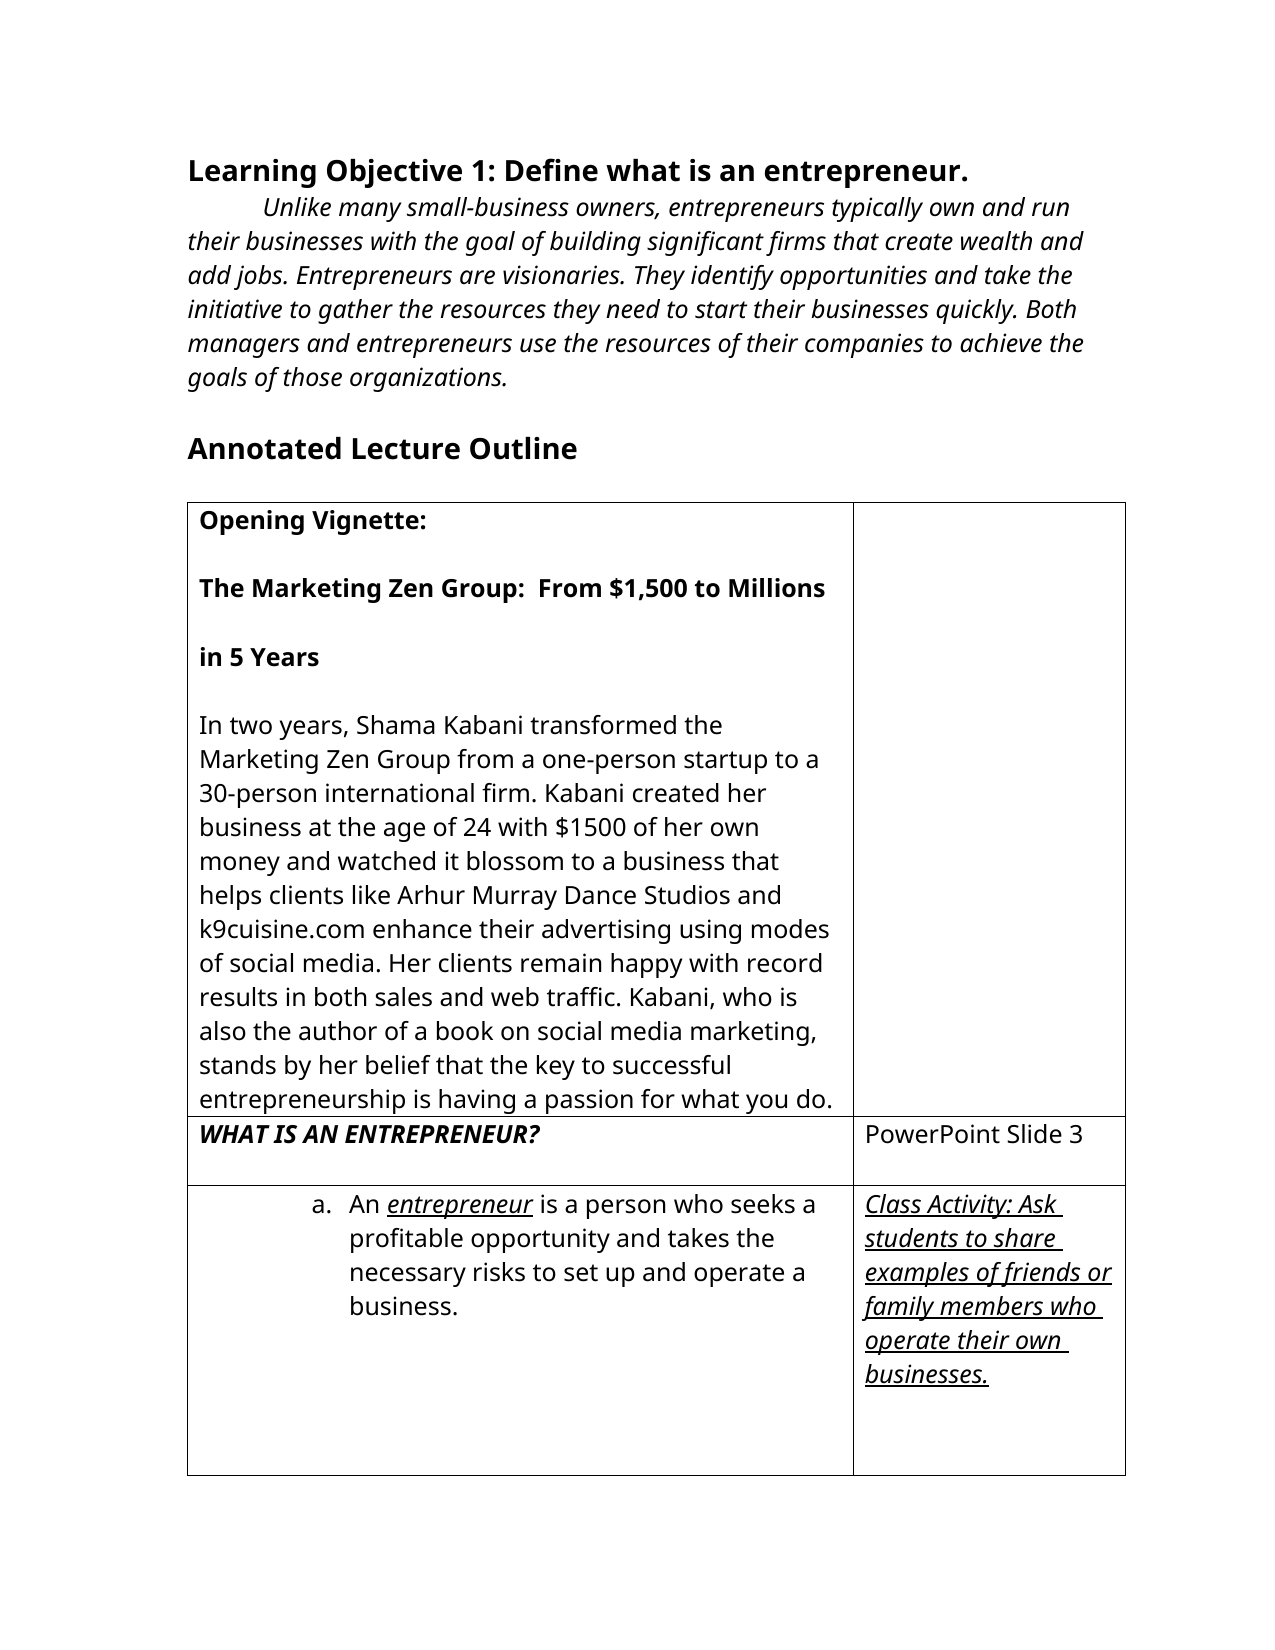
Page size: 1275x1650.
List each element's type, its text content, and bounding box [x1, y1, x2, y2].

text Unlike many small-business owners, entrepreneurs typically own and run their businesses with the goal of building significant firms that create wealth and add jobs. Entrepreneurs are visionaries. They identify opportunities and take the initiative to gather the resources they need to start their businesses quickly. Both managers and entrepreneurs use the resources of their companies to achieve the goals of those organizations. [187, 190, 1087, 394]
table_cell WHAT IS AN ENTREPRENEUR? [188, 1117, 853, 1185]
text Annotated Lecture Outline [187, 428, 1087, 468]
text Learning Objective 1: Define what is an entrepreneur. [187, 150, 1087, 190]
table_header Opening Vignette: The Marketing Zen Group: From $1,500 to Millions in 5 Years In two years, Shama Kabani transformed the Marketing Zen Group from a one-person startup to a 30-person international firm. Kabani created her business at the age of 24 with $1500 of her own money and watched it blossom to a business that helps clients like Arhur Murray Dance Studios and k9cuisine.com enhance their advertising using modes of social media. Her clients remain happy with record results in both sales and web traffic. Kabani, who is also the author of a book on social media marketing, stands by her belief that the key to successful entrepreneurship is having a passion for what you do. [188, 503, 853, 1116]
table_header [854, 503, 1125, 1116]
table_cell An entrepreneur is a person who seeks a profitable opportunity and takes the necessary risks to set up and operate a business. [188, 1186, 853, 1475]
table_cell Class Activity: Ask students to share examples of friends or family members who operate their own businesses. [854, 1186, 1125, 1475]
table_cell PowerPoint Slide 3 [854, 1117, 1125, 1185]
